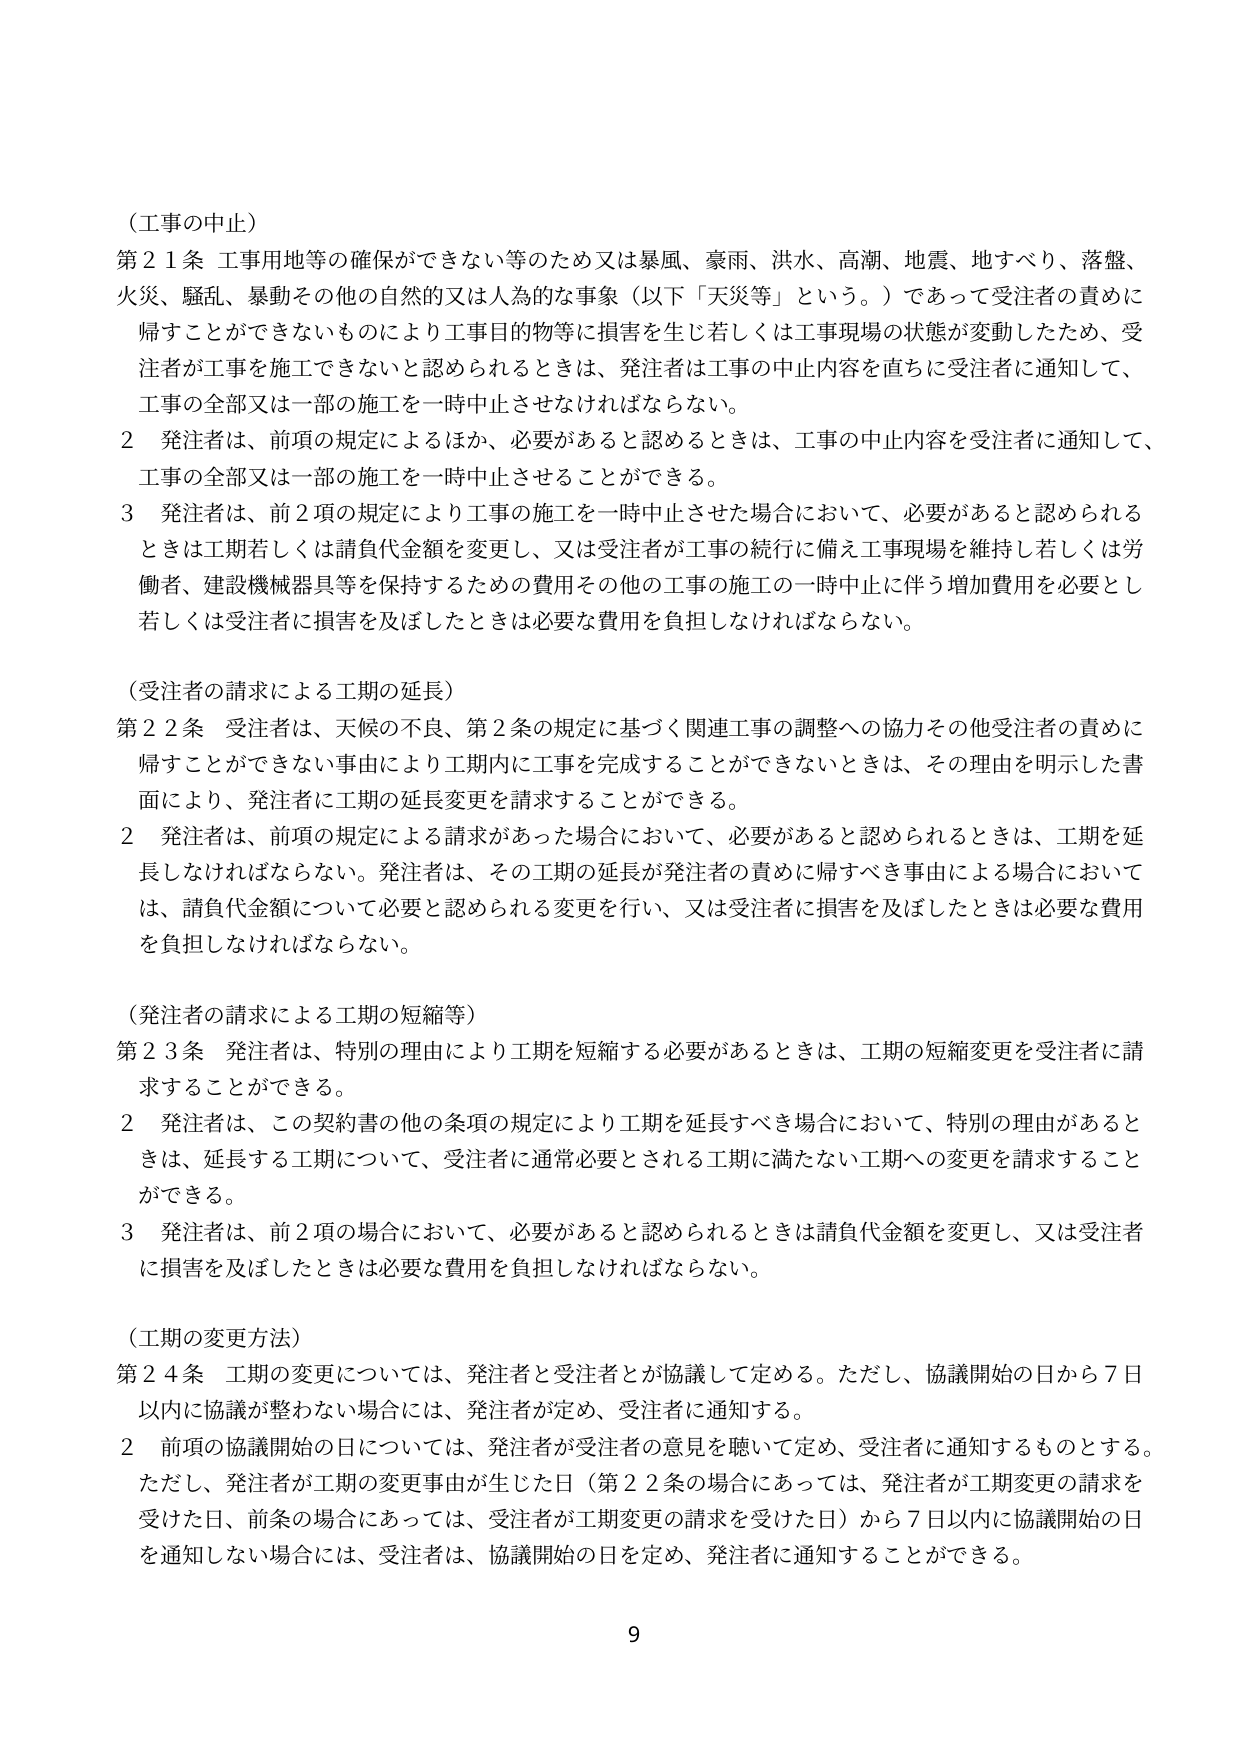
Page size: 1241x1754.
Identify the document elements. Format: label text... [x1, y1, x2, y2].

text 第２３条 発注者は、特別の理由により工期を短縮する必要があるときは、工期の短縮変更を受注者に請 [116, 1034, 1152, 1066]
text 工事の全部又は一部の施工を一時中止させなければならない。 [116, 387, 1152, 419]
text ２ 発注者は、この契約書の他の条項の規定により工期を延長すべき場合において、特別の理由があると [116, 1106, 1152, 1138]
text 若しくは受注者に損害を及ぼしたときは必要な費用を負担しなければならない。 [116, 604, 1152, 636]
text 第２４条 工期の変更については、発注者と受注者とが協議して定める。ただし、協議開始の日から７日 [116, 1357, 1152, 1389]
text ３ 発注者は、前２項の場合において、必要があると認められるときは請負代金額を変更し、又は受注者 [116, 1215, 1152, 1246]
text 求することができる。 [116, 1070, 1152, 1102]
text を負担しなければならない。 [116, 928, 1152, 959]
text ２ 発注者は、前項の規定による請求があった場合において、必要があると認められるときは、工期を延 [116, 819, 1152, 851]
text （工事の中止） [116, 207, 1152, 238]
text 面により、発注者に工期の延長変更を請求することができる。 [116, 783, 1152, 814]
text ときは工期若しくは請負代金額を変更し、又は受注者が工事の続行に備え工事現場を維持し若しくは労 [116, 532, 1152, 563]
text 工事の全部又は一部の施工を一時中止させることができる。 [116, 460, 1152, 491]
text （工期の変更方法） [116, 1321, 1152, 1353]
text 第２１条 工事用地等の確保ができない等のため又は暴風、豪雨、洪水、高潮、地震、地すべり、落盤、 火災、騒乱、暴動その他の自然的又は人為的な事象（以下「天災等」という。）であって受注者の責めに [116, 243, 1152, 310]
text 以内に協議が整わない場合には、発注者が定め、受注者に通知する。 [116, 1393, 1152, 1425]
text 長しなければならない。発注者は、その工期の延長が発注者の責めに帰すべき事由による場合において [116, 855, 1152, 887]
text 第２２条 受注者は、天候の不良、第２条の規定に基づく関連工事の調整への協力その他受注者の責めに [116, 711, 1152, 742]
text ３ 発注者は、前２項の規定により工事の施工を一時中止させた場合において、必要があると認められる [116, 496, 1152, 527]
text を通知しない場合には、受注者は、協議開始の日を定め、発注者に通知することができる。 [116, 1538, 1152, 1569]
text 注者が工事を施工できないと認められるときは、発注者は工事の中止内容を直ちに受注者に通知して、 [116, 351, 1152, 383]
text ができる。 [116, 1179, 1152, 1210]
text （発注者の請求による工期の短縮等） [116, 998, 1152, 1029]
text 帰すことができない事由により工期内に工事を完成することができないときは、その理由を明示した書 [116, 747, 1152, 778]
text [116, 1430, 1152, 1461]
text （受注者の請求による工期の延長） [116, 674, 1152, 706]
text 働者、建設機械器具等を保持するための費用その他の工事の施工の一時中止に伴う増加費用を必要とし [116, 568, 1152, 599]
text きは、延長する工期について、受注者に通常必要とされる工期に満たない工期への変更を請求すること [116, 1142, 1152, 1174]
text は、請負代金額について必要と認められる変更を行い、又は受注者に損害を及ぼしたときは必要な費用 [116, 891, 1152, 923]
text 帰すことができないものにより工事目的物等に損害を生じ若しくは工事現場の状態が変動したため、受 [116, 315, 1152, 347]
text に損害を及ぼしたときは必要な費用を負担しなければならない。 [116, 1251, 1152, 1282]
text ただし、発注者が工期の変更事由が生じた日（第２２条の場合にあっては、発注者が工期変更の請求を [116, 1466, 1152, 1497]
text ２ 発注者は、前項の規定によるほか、必要があると認めるときは、工事の中止内容を受注者に通知して、 [116, 423, 1152, 455]
text 受けた日、前条の場合にあっては、受注者が工期変更の請求を受けた日）から７日以内に協議開始の日 [116, 1502, 1152, 1533]
